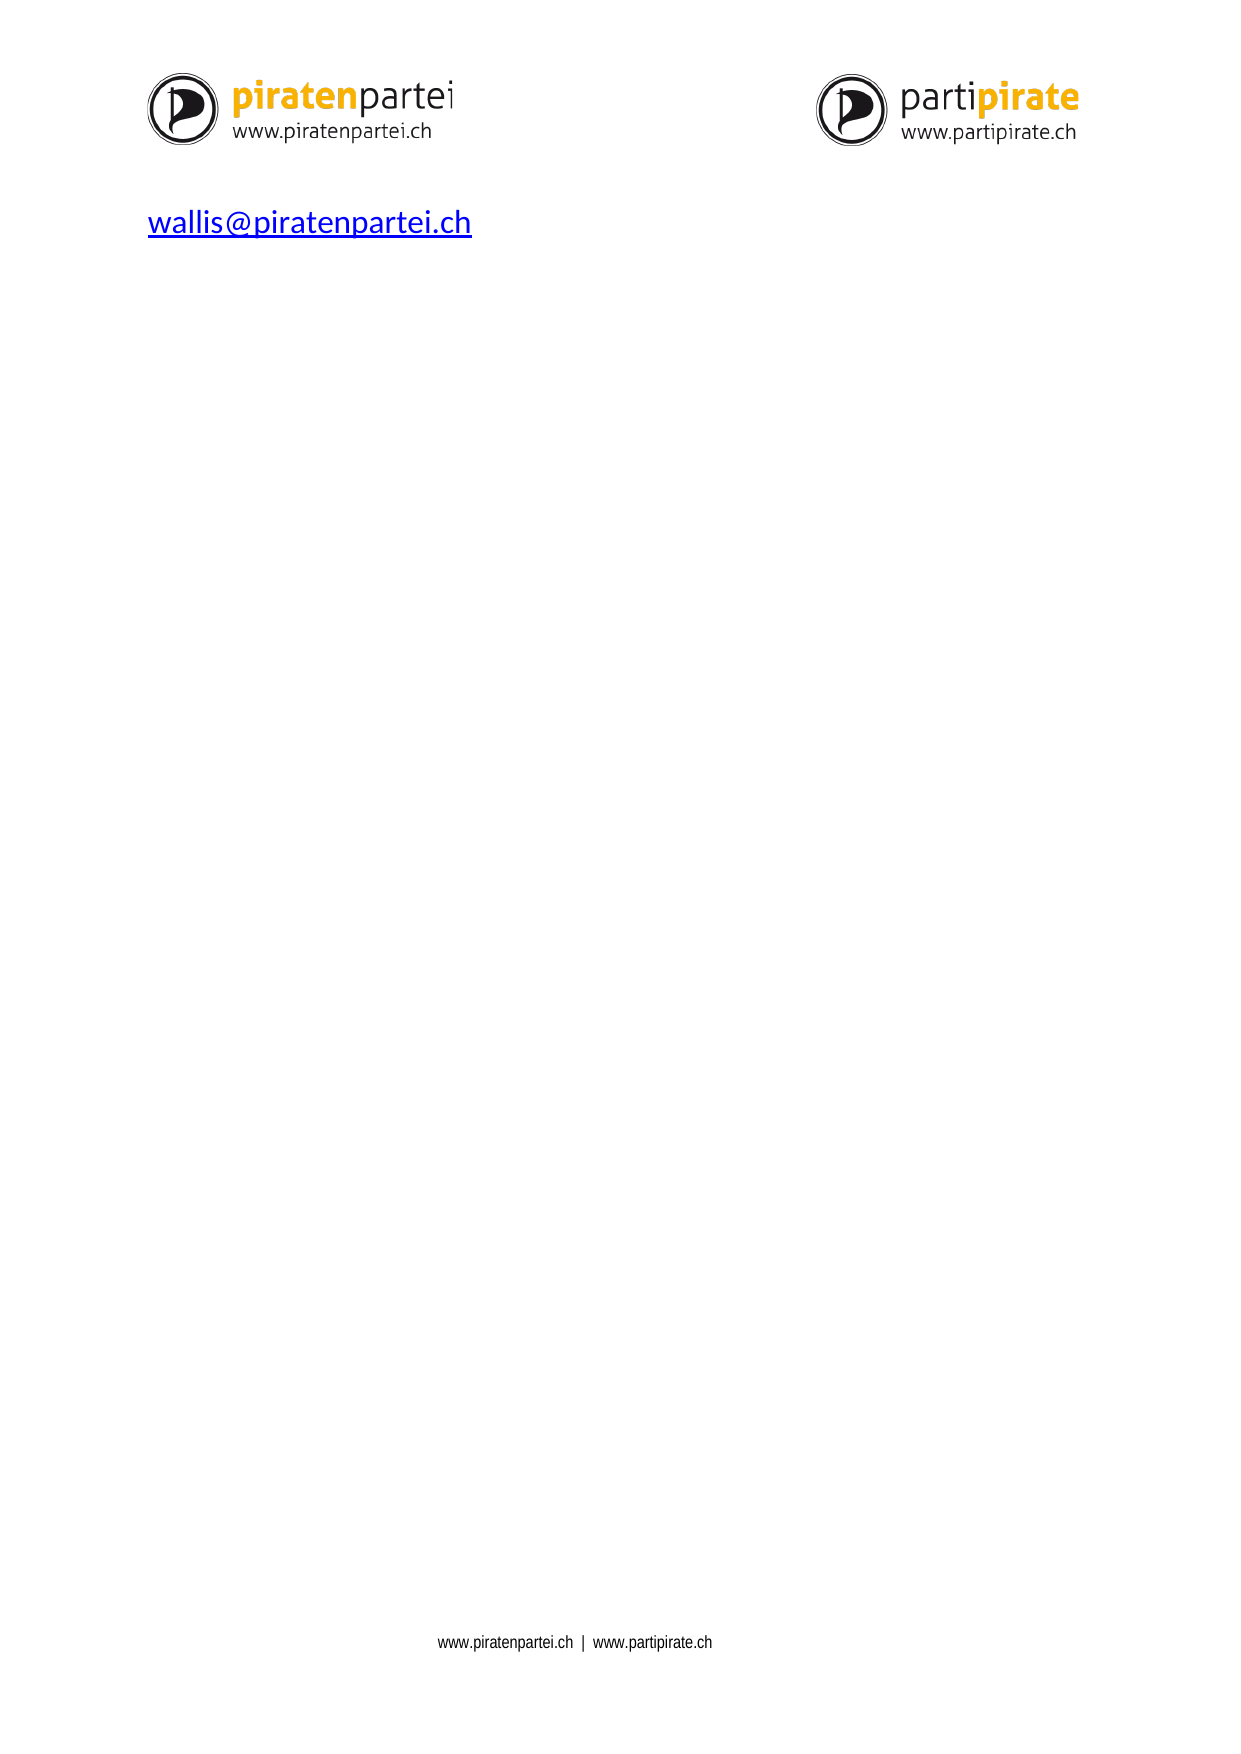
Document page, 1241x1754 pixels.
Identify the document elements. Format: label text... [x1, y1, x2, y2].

picture [816, 74, 1079, 146]
picture [147, 73, 453, 145]
text wallis@piratenpartei.ch [148, 201, 1093, 241]
